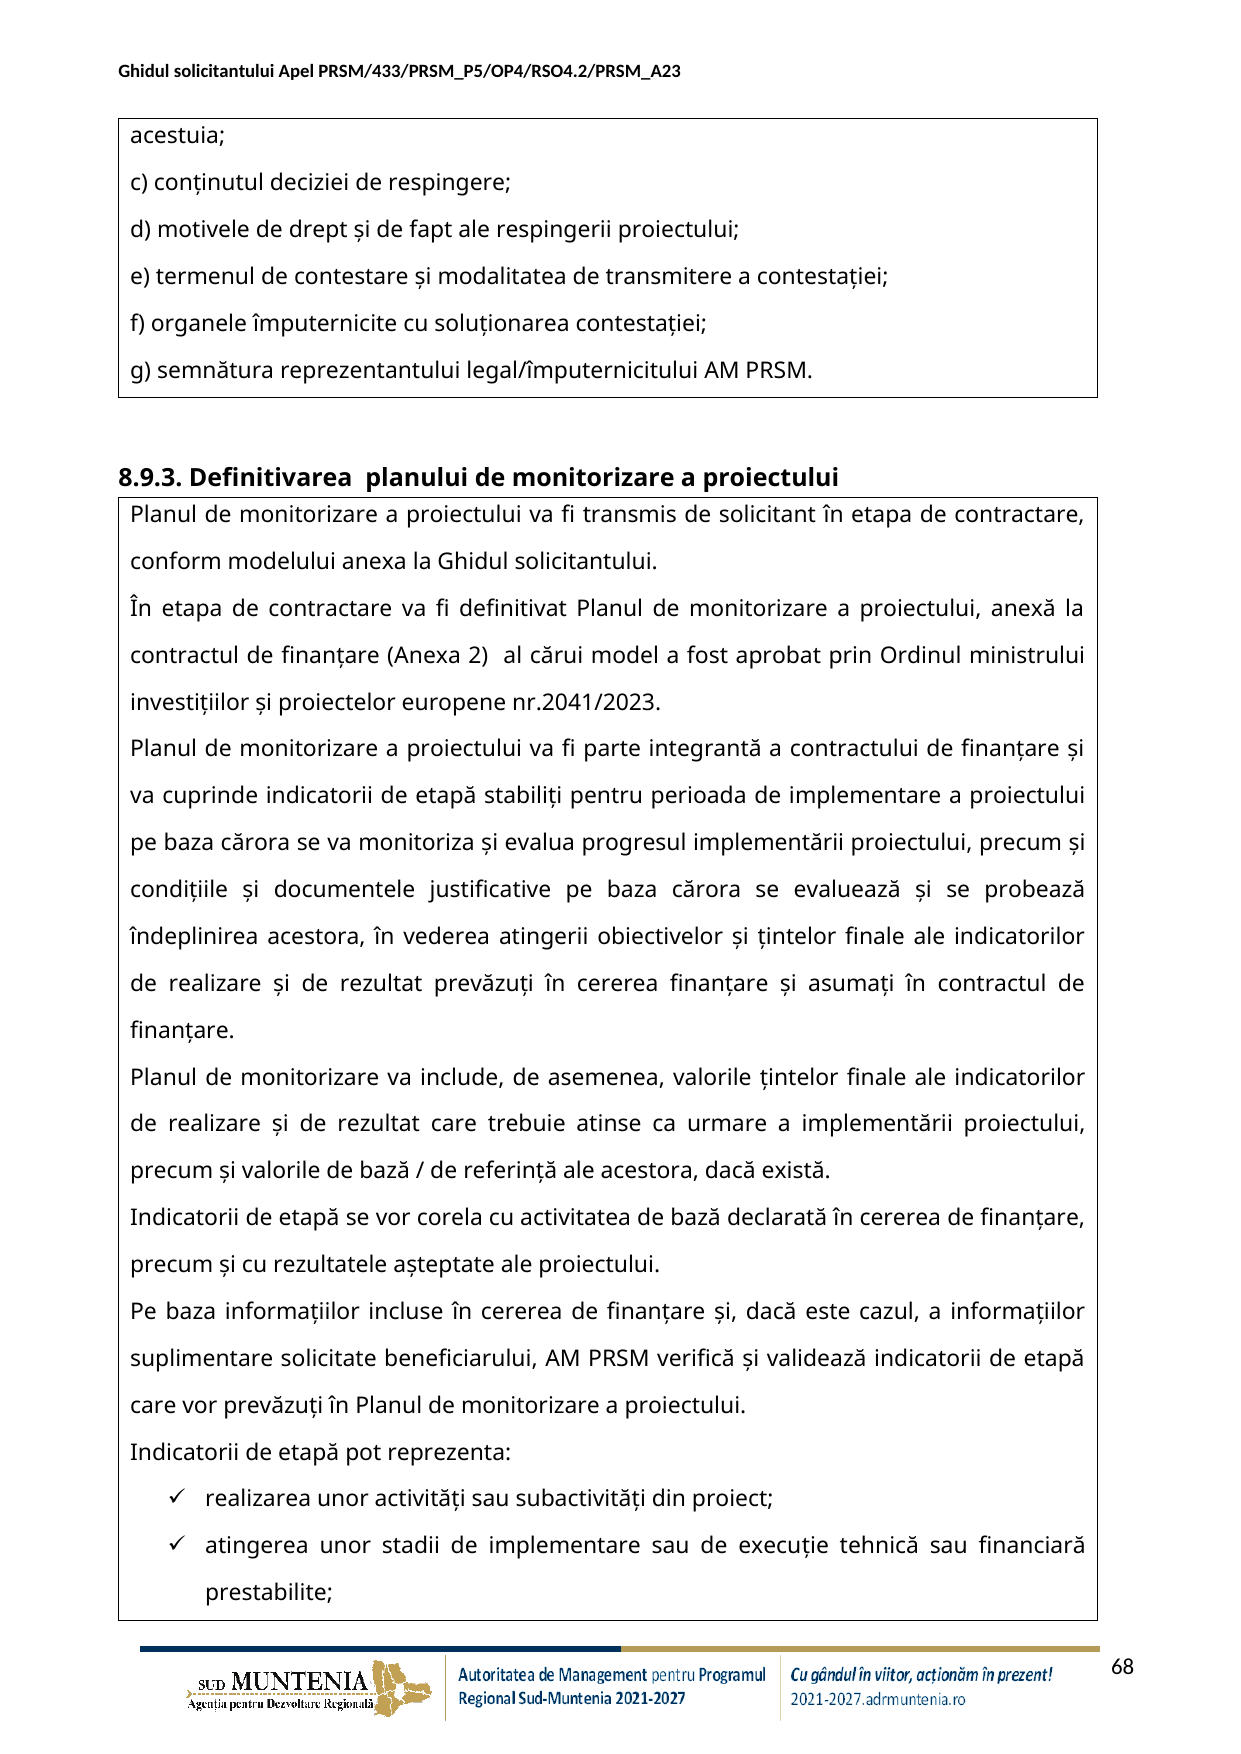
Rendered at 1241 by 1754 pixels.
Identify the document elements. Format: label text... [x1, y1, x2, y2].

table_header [119, 498, 1097, 1620]
picture [140, 1646, 1100, 1721]
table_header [119, 119, 1097, 397]
subtitle 8.9.3. Definitivarea planului de monitorizare a proiectului [118, 460, 1134, 494]
